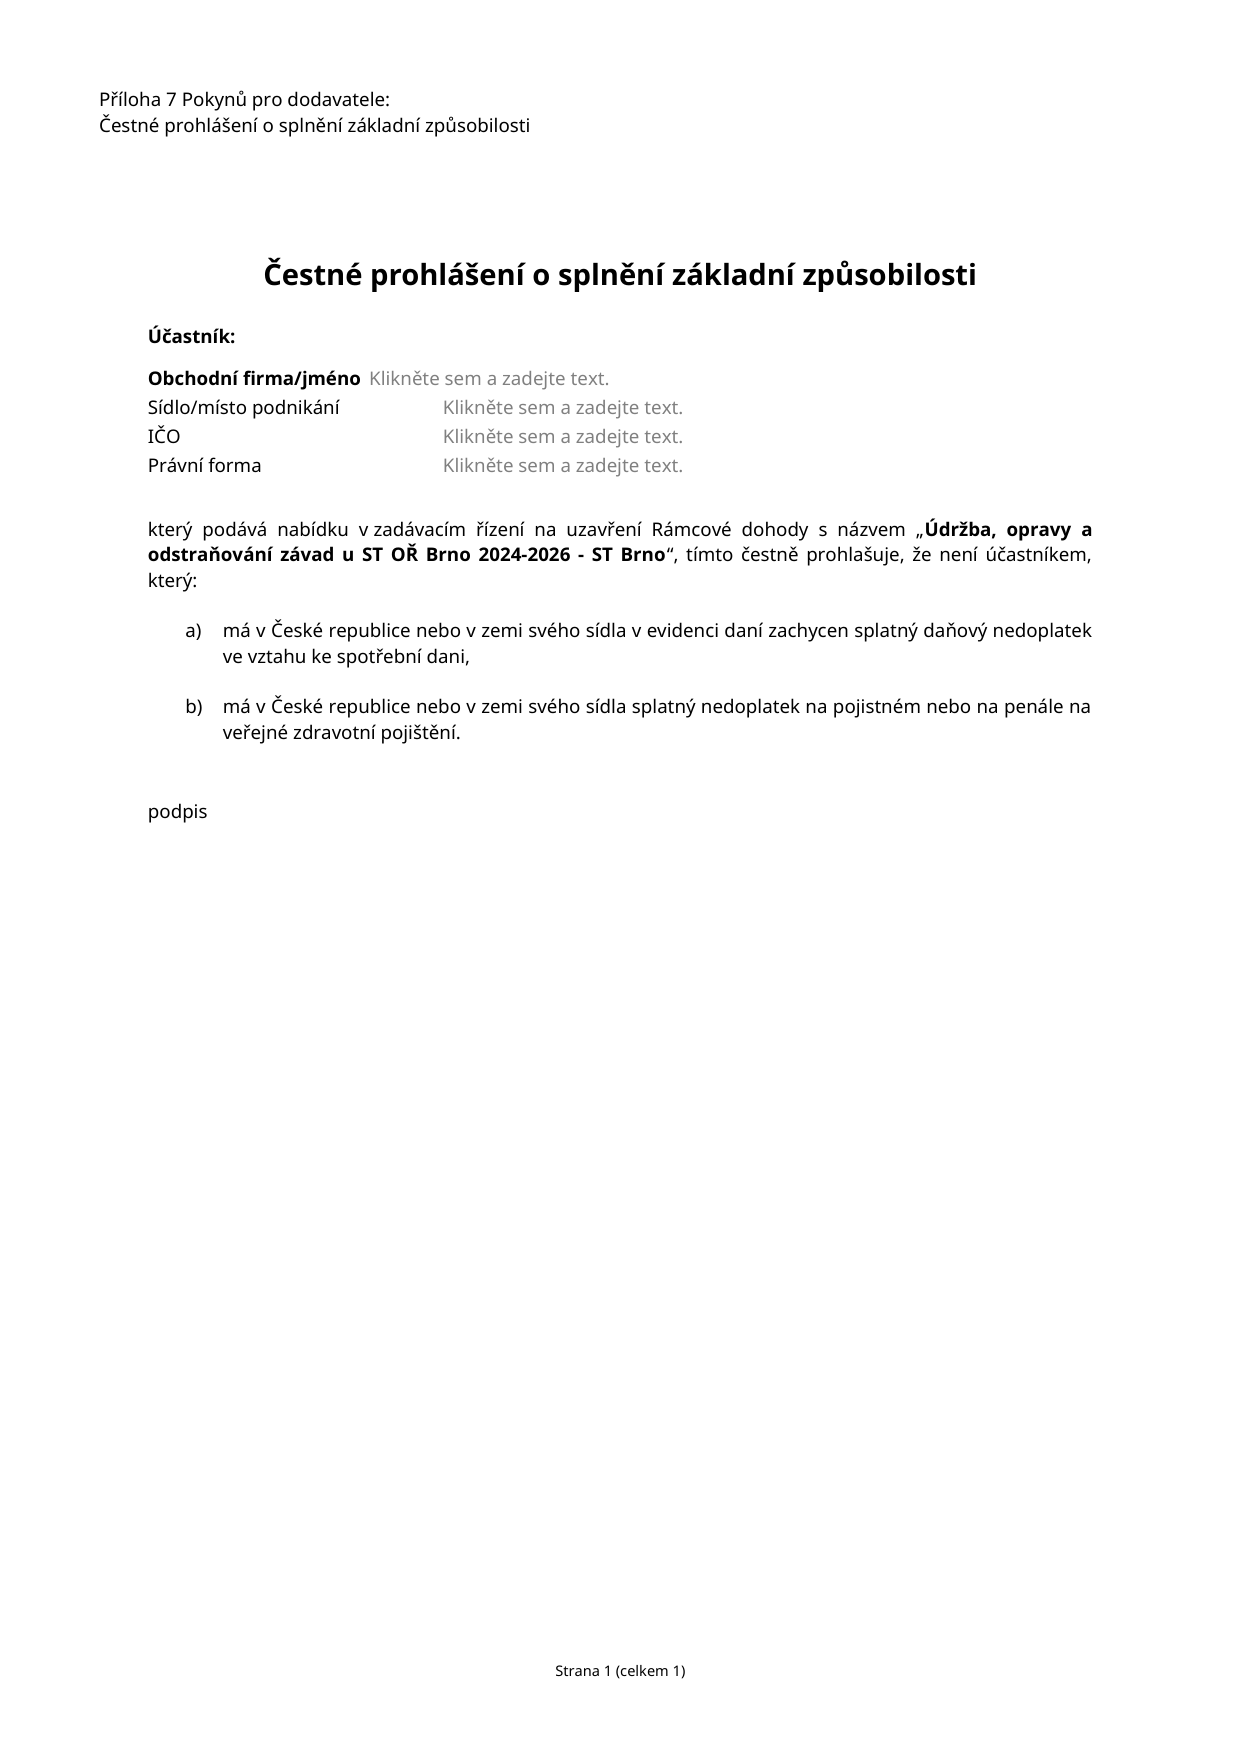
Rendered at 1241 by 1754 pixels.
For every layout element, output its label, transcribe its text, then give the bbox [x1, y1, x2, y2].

text Sídlo/místo podnikání [148, 391, 1093, 420]
text podpis [148, 795, 1092, 824]
list má v České republice nebo v zemi svého sídla v evidenci daní zachycen splatný daňový nedoplatek ve vztahu ke spotřební dani, [185, 617, 1093, 668]
text který podává nabídku v zadávacím řízení na uzavření Rámcové dohody s názvem „Údržba, opravy a odstraňování závad u ST OŘ Brno 2024-2026 - ST Brno“, tímto čestně prohlašuje, že není účastníkem, který: [148, 516, 1093, 592]
text Právní forma [148, 449, 1093, 478]
text Obchodní firma/jméno [148, 362, 1093, 391]
text IČO [148, 420, 1093, 449]
text Účastník: [148, 318, 1093, 349]
list má v České republice nebo v zemi svého sídla splatný nedoplatek na pojistném nebo na penále na veřejné zdravotní pojištění. [185, 693, 1093, 744]
title Čestné prohlášení o splnění základní způsobilosti [148, 254, 1093, 293]
